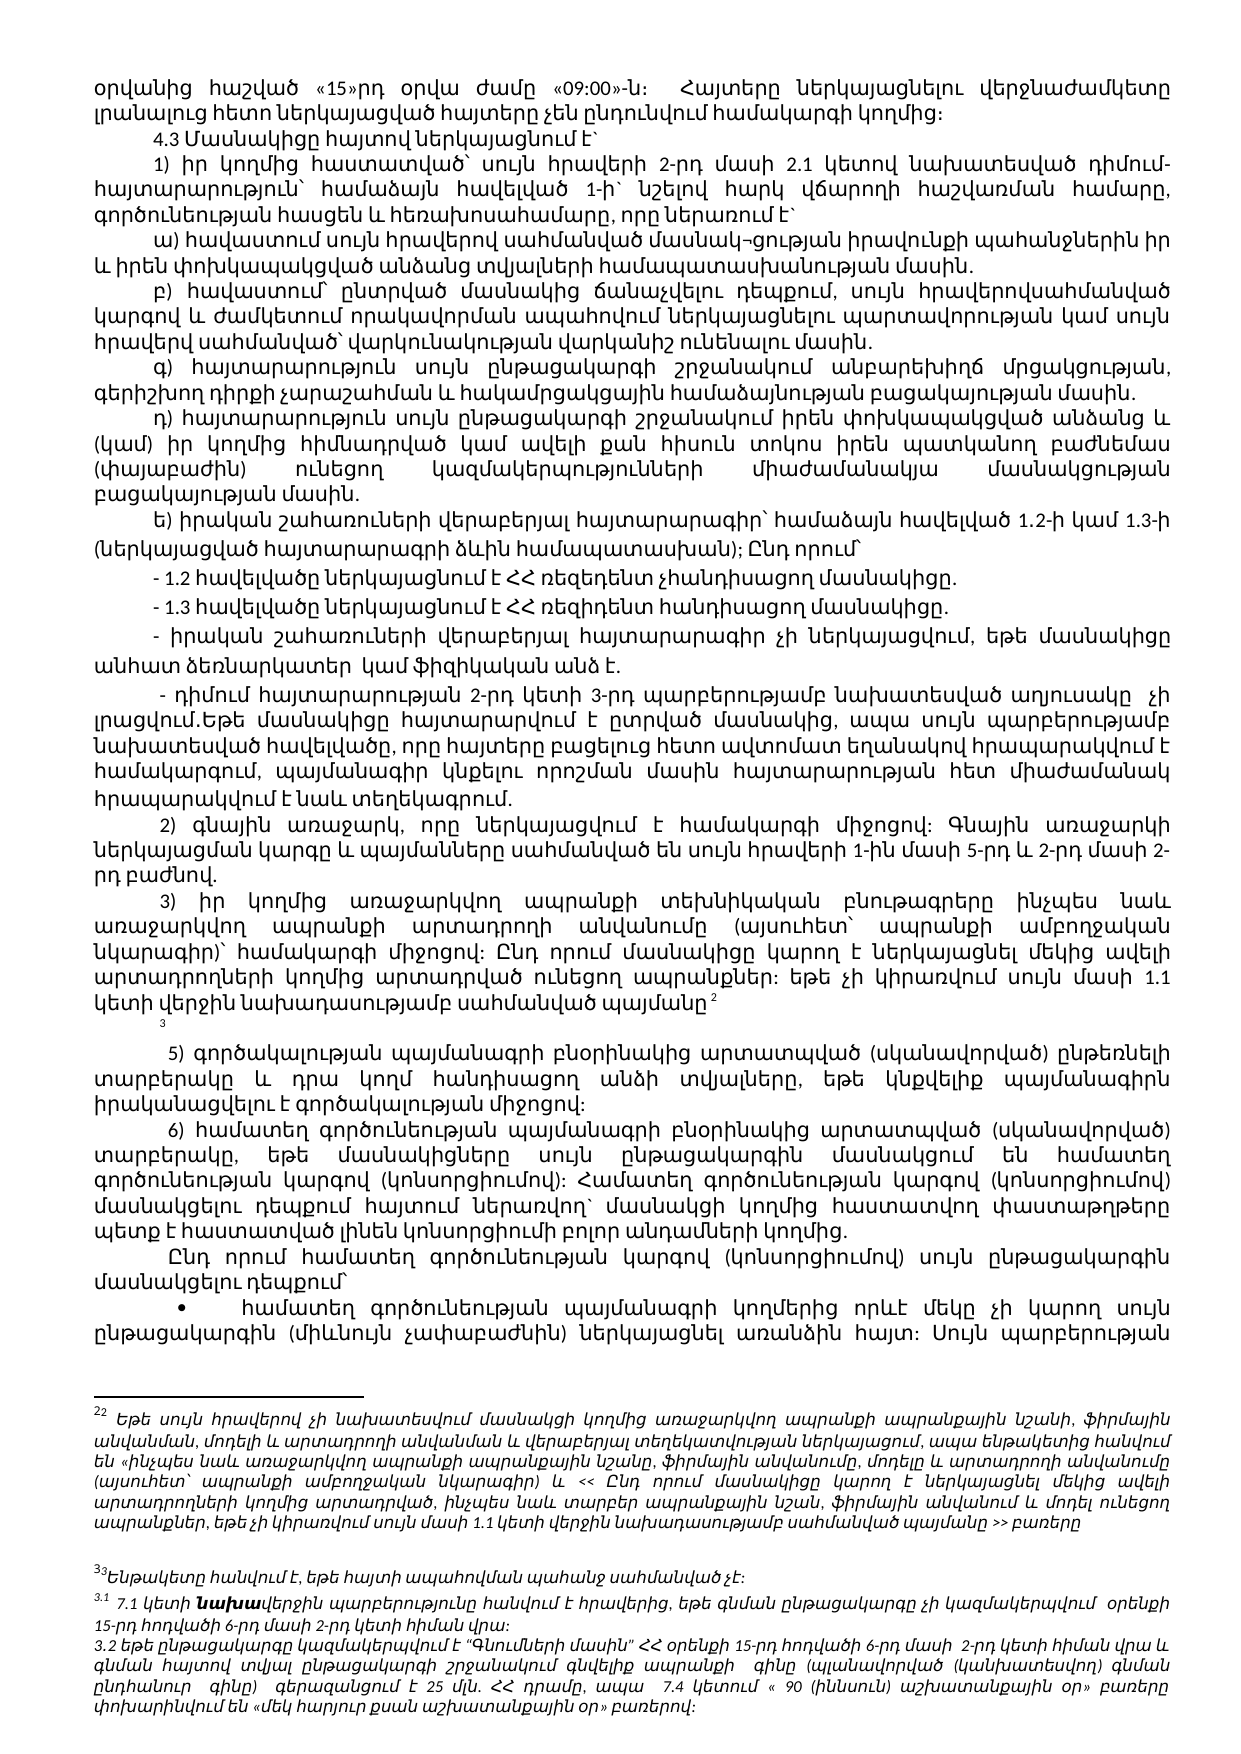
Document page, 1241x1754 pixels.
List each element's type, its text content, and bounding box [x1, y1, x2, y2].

text 4.3 Մասնակիցը հայտով ներկայացնում է` [94, 126, 1171, 151]
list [94, 1295, 1171, 1346]
text բ) հավաստում՝ ընտրված մասնակից ճանաչվելու դեպքում, սույն հրավերովսահմանված կարգով և ժամկետում որակավորման ապահովում ներկայացնելու պարտավորության կամ սույն հրավերվ սահմանված՝ վարկունակության վարկանիշ ունենալու մասին. [94, 278, 1171, 354]
text ա) հավաստում սույն հրավերով սահմանված մասնակ¬ցության իրավունքի պահանջներին իր և իրեն փոխկապակցված անձանց տվյալների համապատասխանության մասին. [94, 227, 1171, 278]
text 2) գնային առաջարկ, որը ներկայացվում է համակարգի միջոցով: Գնային առաջարկի ներկայացման կարգը և պայմանները սահմանված են սույն հրավերի 1-ին մասի 5-րդ և 2-րդ մասի 2-րդ բաժնով. [94, 812, 1171, 888]
text - 1.2 հավելվածը ներկայացնում է ՀՀ ռեզեդենտ չհանդիսացող մասնակիցը. [94, 565, 1171, 591]
text 5) գործակալության պայմանագրի բնօրինակից արտատպված (սկանավորված) ընթեռնելի տարբերակը և դրա կողմ հանդիսացող անձի տվյալները, եթե կնքվելիք պայմանագիրն իրականացվելու է գործակալության միջոցով: [94, 1041, 1171, 1117]
text Ընդ որում համատեղ գործունեության կարգով (կոնսորցիումով) սույն ընթացակարգին մասնակցելու դեպքում՝ [94, 1244, 1171, 1295]
text - դիմում հայտարարության 2-րդ կետի 3-րդ պարբերությամբ նախատեսված աղյուսակը չի լրացվում․Եթե մասնակիցը հայտարարվում է ըտրված մասնակից, ապա սույն պարբերությամբ նախատեսված հավելվածը, որը հայտերը բացելուց հետո ավտոմատ եղանակով հրապարակվում է համակարգում, պայմանագիր կնքելու որոշման մասին հայտարարության հետ միաժամանակ հրապարակվում է նաև տեղեկագրում. [94, 682, 1171, 812]
text - իրական շահառուների վերաբերյալ հայտարարագիր չի ներկայացվում, եթե մասնակիցը անհատ ձեռնարկատեր կամ ֆիզիկական անձ է. [94, 624, 1171, 678]
text 3) իր կողմից առաջարկվող ապրանքի տեխնիկական բնութագրերը ինչպես նաև առաջարկվող ապրանքի արտադրողի անվանումը (այսուհետ՝ ապրանքի ամբողջական նկարագիր)՝ համակարգի միջոցով: Ընդ որում մասնակիցը կարող է ներկայացնել մեկից ավելի արտադրողների կողմից արտադրված ունեցող ապրանքներ: եթե չի կիրառվում սույն մասի 1.1 կետի վերջին նախադասությամբ սահմանված պայմանը 2 [94, 888, 1171, 1015]
text - 1.3 հավելվածը ներկայացնում է ՀՀ ռեզիդենտ հանդիսացող մասնակիցը. [94, 594, 1171, 620]
text գ) հայտարարություն սույն ընթացակարգի շրջանակում անբարեխիղճ մրցակցության, գերիշխող դիրքի չարաշահման և հակամրցակցային համաձայնության բացակայության մասին. [94, 354, 1171, 405]
text ե) իրական շահառուների վերաբերյալ հայտարարագիր՝ համաձայն հավելված 1․2-ի կամ 1.3-ի (ներկայացված հայտարարագրի ձևին համապատասխան); Ընդ որում՝ [94, 507, 1171, 562]
text 6) համատեղ գործունեության պայմանագրի բնօրինակից արտատպված (սկանավորված) տարբերակը, եթե մասնակիցները սույն ընթացակարգին մասնակցում են համատեղ գործունեության կարգով (կոնսորցիումով): Համատեղ գործունեության կարգով (կոնսորցիումով) մասնակցելու դեպքում հայտում ներառվող` մասնակցի կողմից հաստատվող փաստաթղթերը պետք է հաստատված լինեն կոնսորցիումի բոլոր անդամների կողմից. [94, 1117, 1171, 1244]
text 3 [94, 1015, 1171, 1041]
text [94, 75, 1171, 126]
text 1) իր կողմից հաստատված՝ սույն հրավերի 2-րդ մասի 2.1 կետով նախատեսված դիմում-հայտարարություն՝ համաձայն հավելված 1-ի` նշելով հարկ վճարողի հաշվառման համարը, գործունեության հասցեն և հեռախոսահամարը, որը ներառում է` [94, 151, 1171, 227]
text դ) հայտարարություն սույն ընթացակարգի շրջանակում իրեն փոխկապակցված անձանց և (կամ) իր կողմից հիմնադրված կամ ավելի քան հիսուն տոկոս իրեն պատկանող բաժնեմաս (փայաբաժին) ունեցող կազմակերպությունների միաժամանակյա մասնակցության բացակայության մասին. [94, 405, 1171, 507]
